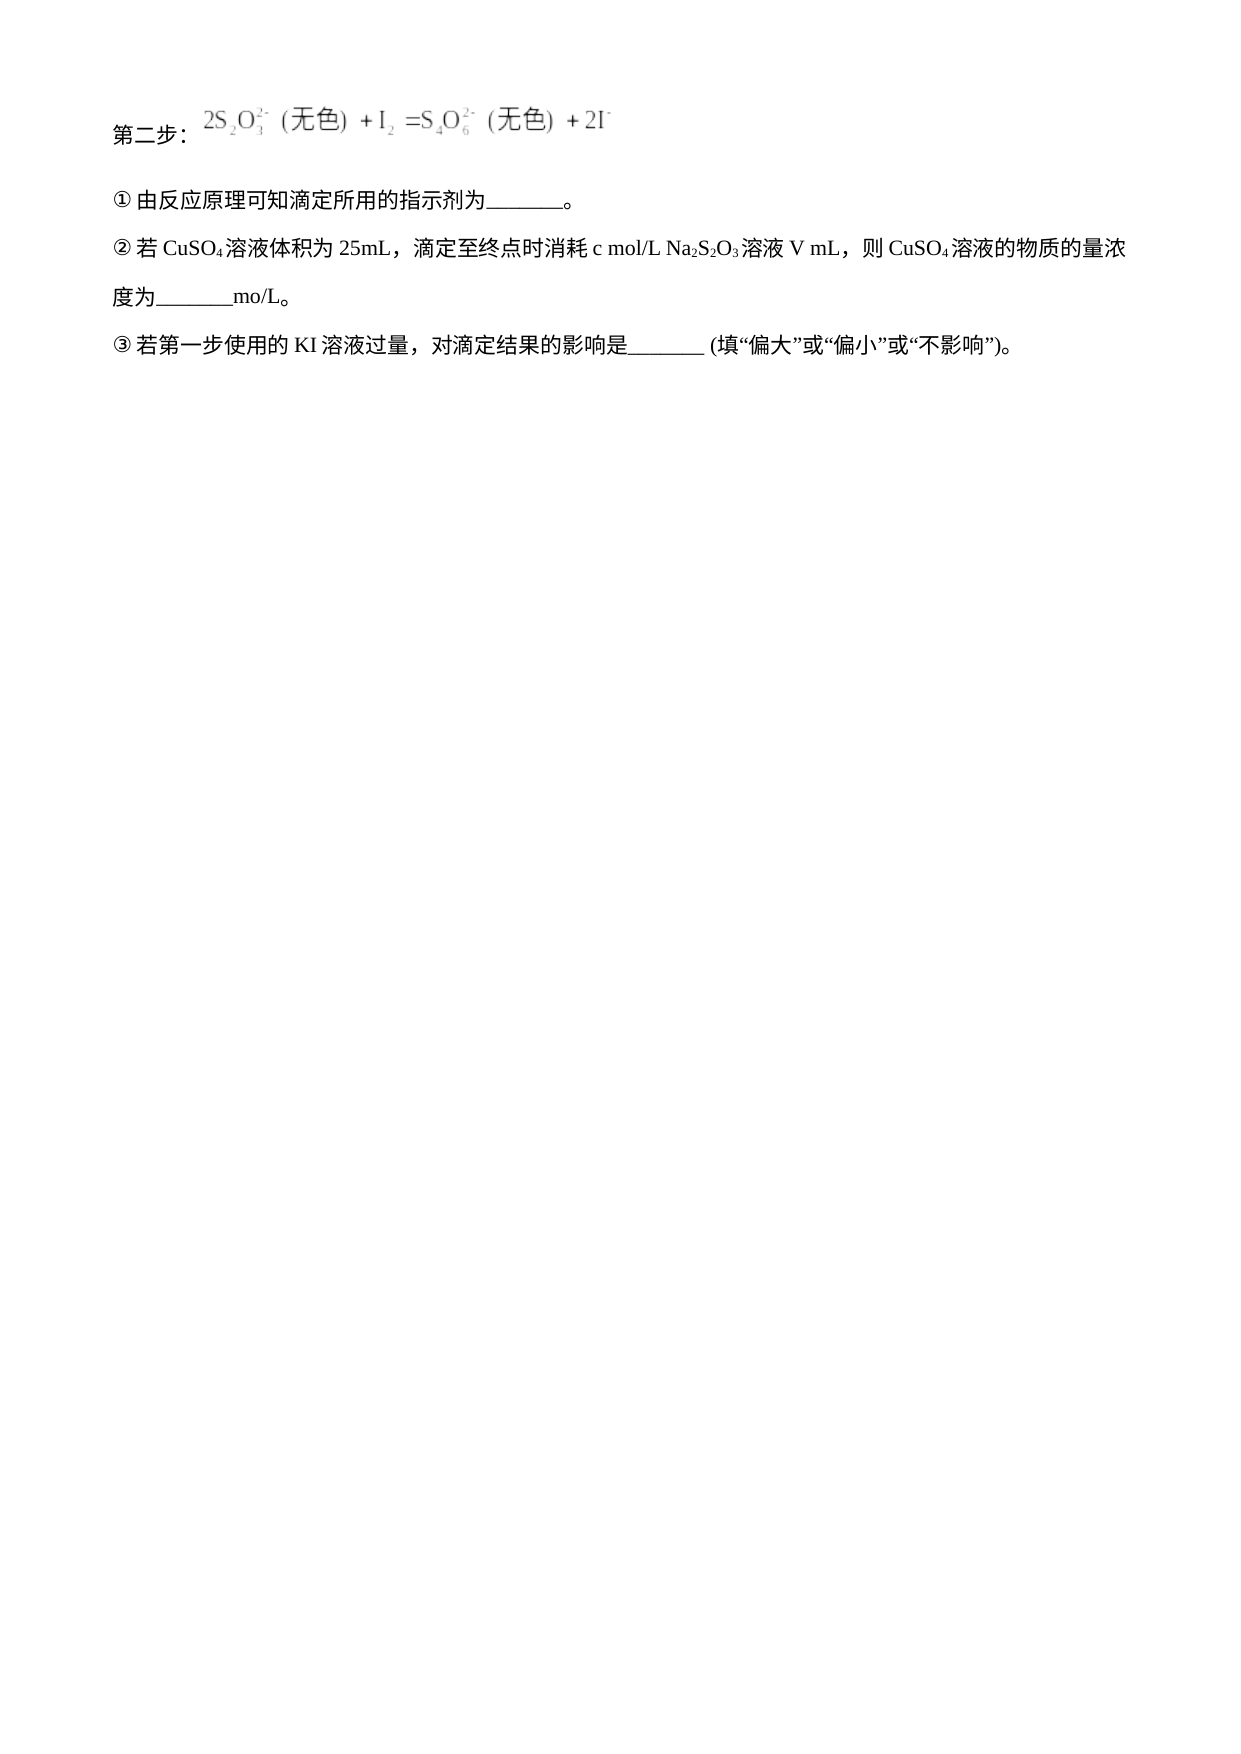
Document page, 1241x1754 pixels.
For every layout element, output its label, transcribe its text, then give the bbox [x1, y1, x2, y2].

text ③若第一步使用的KI溶液过量，对滴定结果的影响是_______ (填“偏大”或“偏小”或“不影响”)。 [112, 328, 1128, 361]
text 第二步： [112, 102, 1128, 167]
text ①由反应原理可知滴定所用的指示剂为_______。 [112, 183, 1128, 215]
text ②若CuSO4溶液体积为25mL，滴定至终点时消耗c mol/L Na2S2O3溶液V mL，则CuSO4溶液的物质的量浓度为_______mo/L。 [112, 231, 1128, 312]
